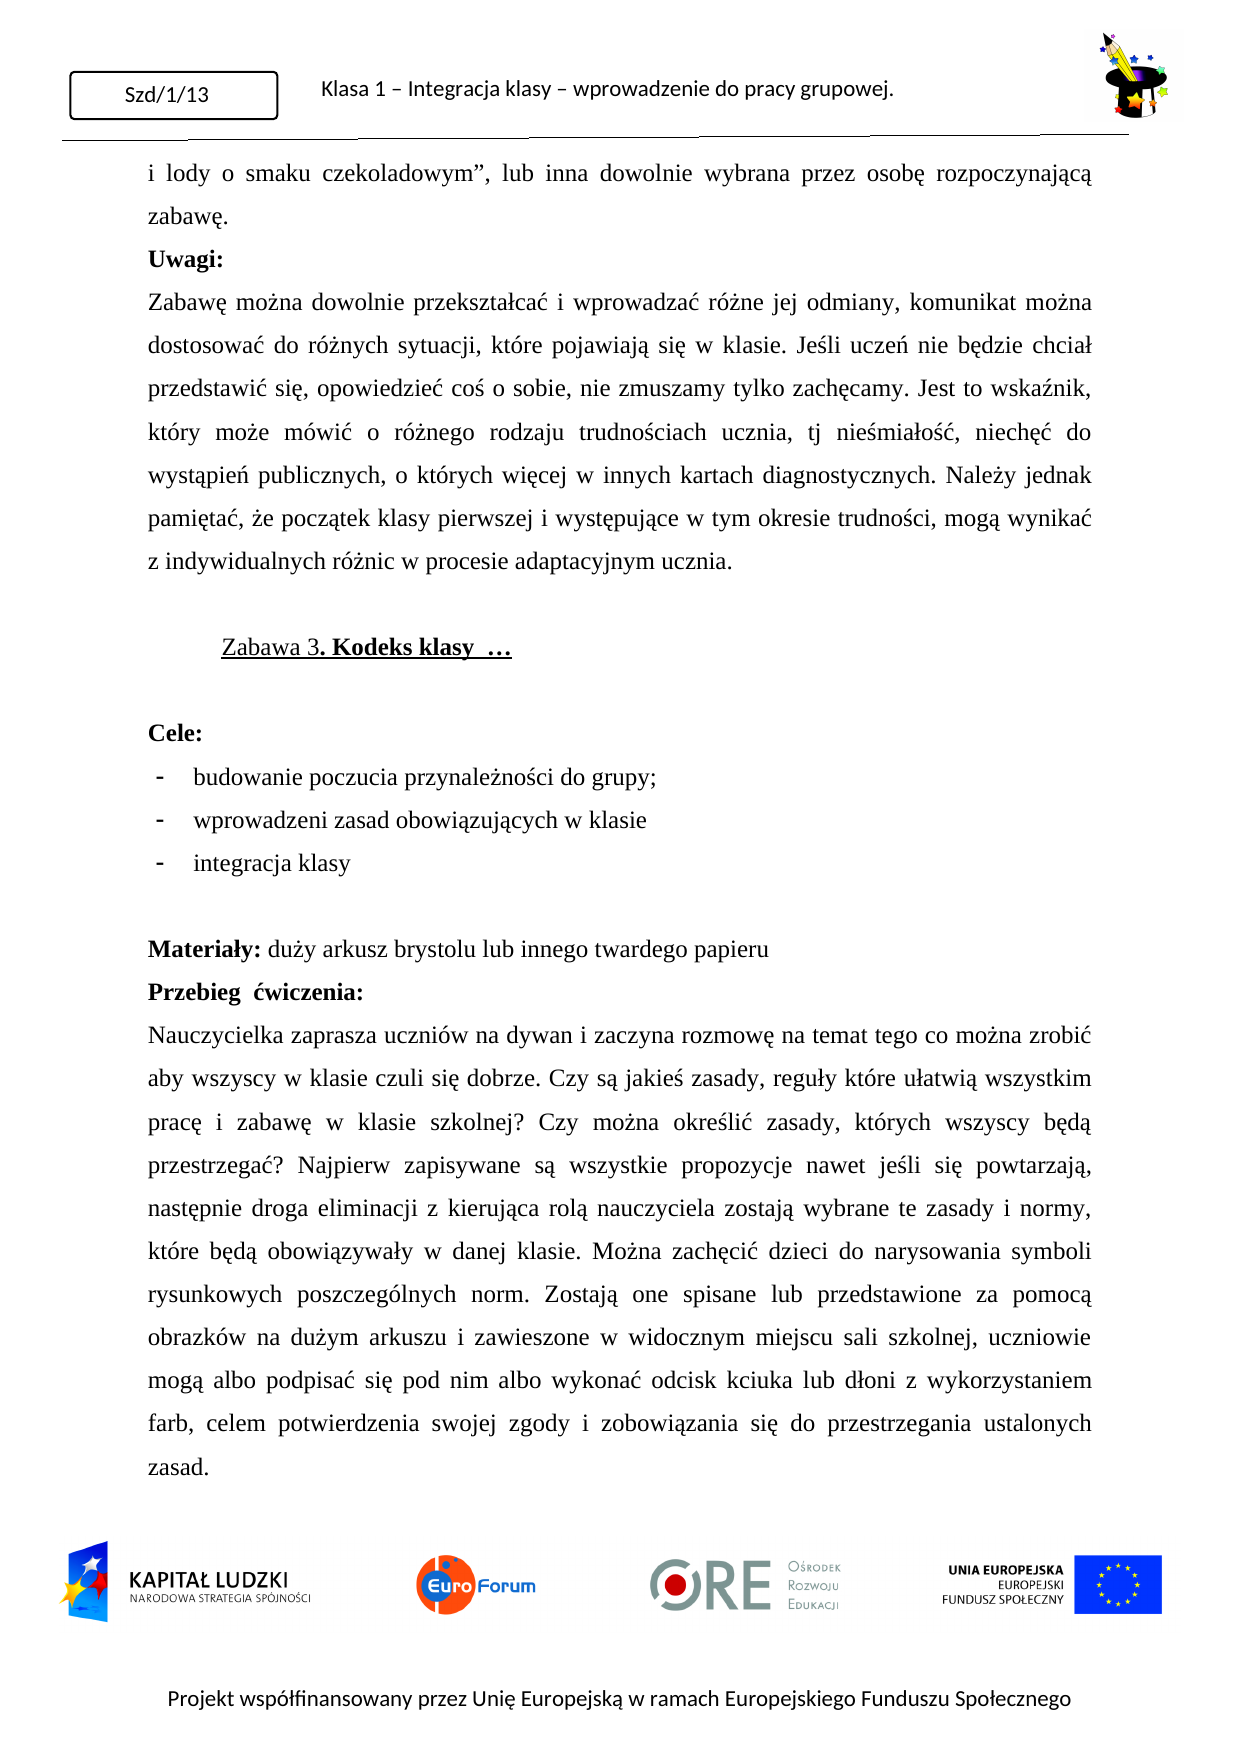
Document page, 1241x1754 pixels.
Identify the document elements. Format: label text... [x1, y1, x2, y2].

list budowanie poczucia przynależności do grupy; [156, 762, 1093, 790]
text Nauczycielka zaprasza uczniów na dywan i zaczyna rozmowę na temat tego co można zrobić aby wszyscy w klasie czuli się dobrze. Czy są jakieś zasady, reguły które ułatwią wszystkim pracę i zabawę w klasie szkolnej? Czy można określić zasady, których wszyscy będą przestrzegać? Najpierw zapisywane są wszystkie propozycje nawet jeśli się powtarzają, następnie droga eliminacji z kierująca rolą nauczyciela zostają wybrane te zasady i normy, które będą obowiązywały w danej klasie. Można zachęcić dzieci do narysowania symboli rysunkowych poszczególnych norm. Zostają one spisane lub przedstawione za pomocą obrazków na dużym arkuszu i zawieszone w widocznym miejscu sali szkolnej, uczniowie mogą albo podpisać się pod nim albo wykonać odcisk kciuka lub dłoni z wykorzystaniem farb, celem potwierdzenia swojej zgody i zobowiązania się do przestrzegania ustalonych zasad. [148, 1020, 1093, 1480]
list wprowadzeni zasad obowiązujących w klasie [156, 805, 1093, 833]
text Materiały: duży arkusz brystolu lub innego twardego papieru [148, 934, 1093, 963]
picture [1084, 29, 1185, 122]
text Zabawa 3. Kodeks klasy … [148, 632, 1093, 661]
text Przebieg ćwiczenia: [148, 977, 1093, 1006]
text Zabawę można dowolnie przekształcać i wprowadzać różne jej odmiany, komunikat można dostosować do różnych sytuacji, które pojawiają się w klasie. Jeśli uczeń nie będzie chciał przedstawić się, opowiedzieć coś o sobie, nie zmuszamy tylko zachęcamy. Jest to wskaźnik, który może mówić o różnego rodzaju trudnościach ucznia, tj nieśmiałość, niechęć do wystąpień publicznych, o których więcej w innych kartach diagnostycznych. Należy jednak pamiętać, że początek klasy pierwszej i występujące w tym okresie trudności, mogą wynikać z indywidualnych różnic w procesie adaptacyjnym ucznia. [148, 287, 1093, 575]
list integracja klasy [156, 848, 1093, 877]
picture [58, 1536, 1182, 1633]
text Uwagi: [148, 244, 1093, 273]
text Cele: [148, 718, 1093, 747]
